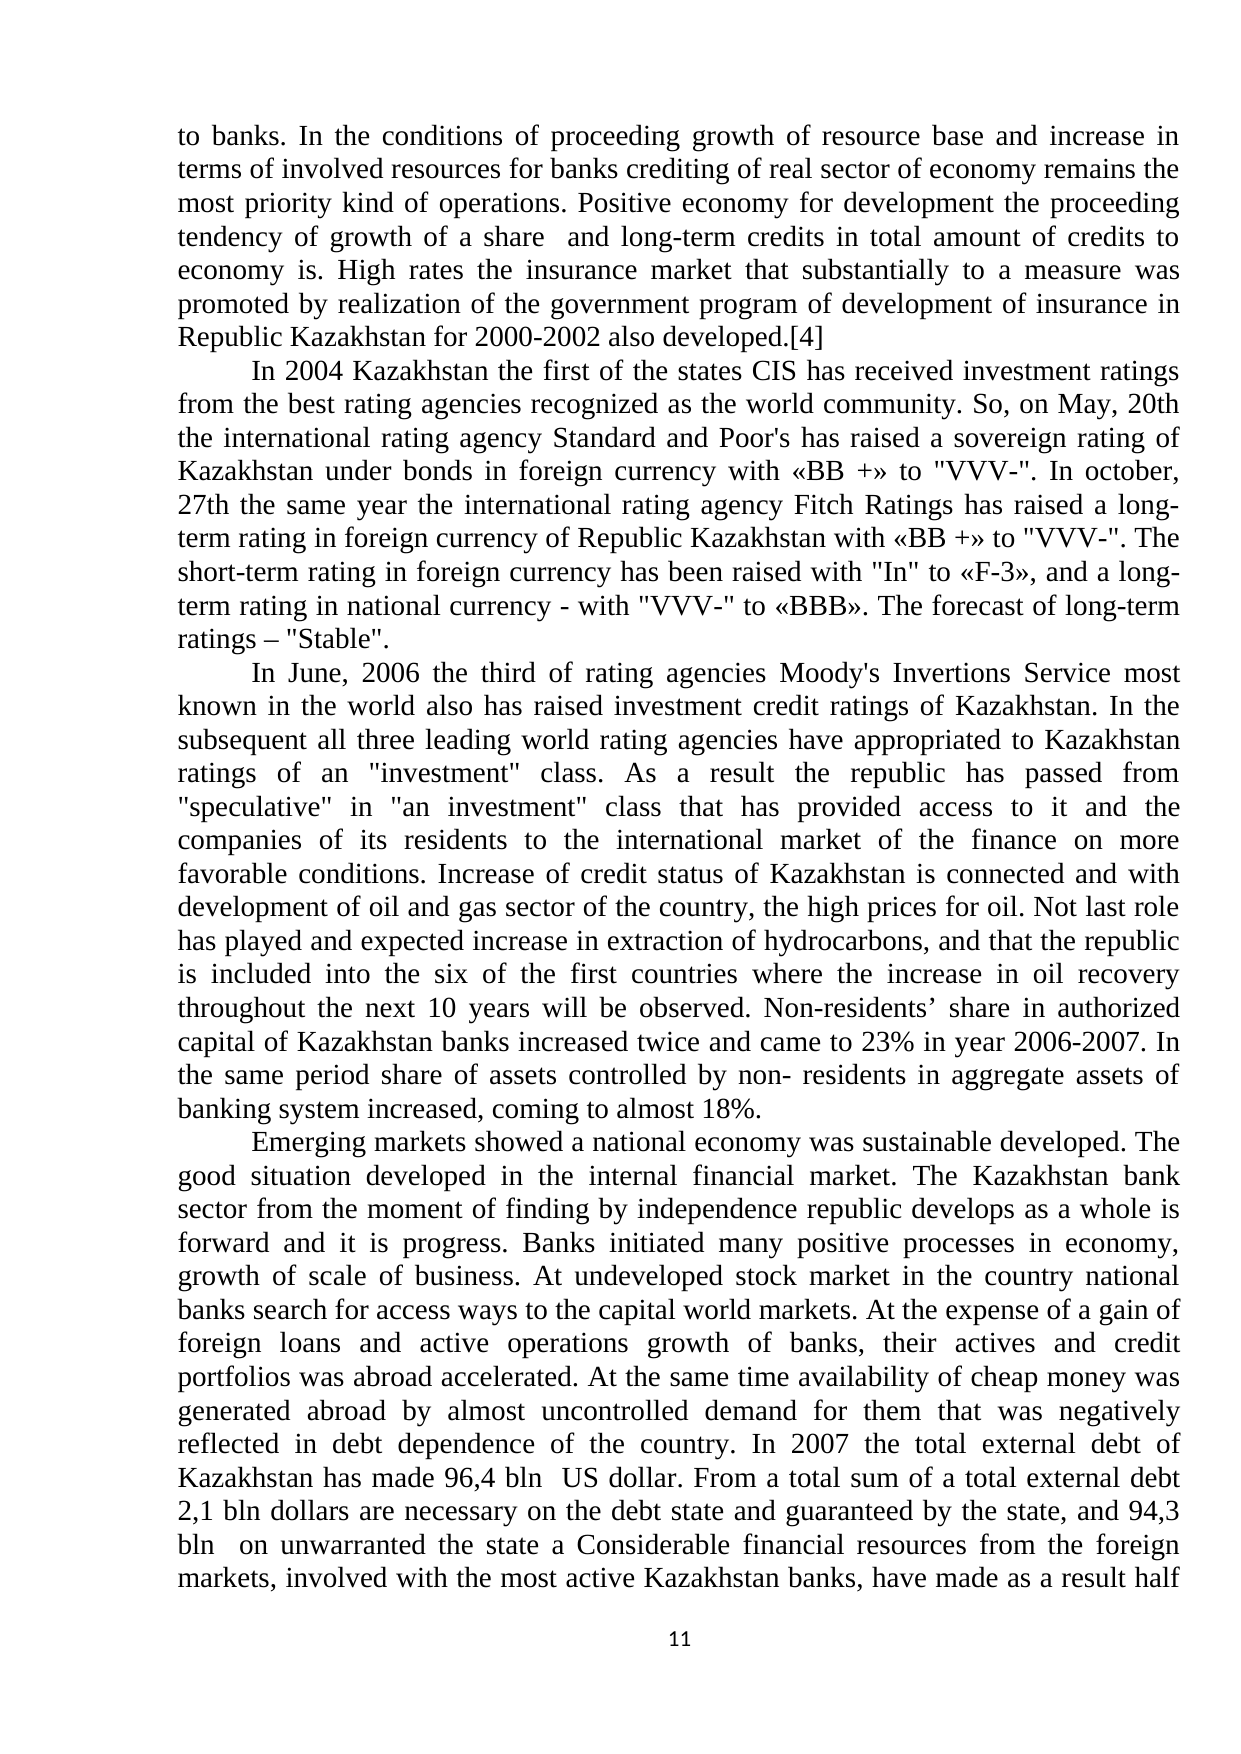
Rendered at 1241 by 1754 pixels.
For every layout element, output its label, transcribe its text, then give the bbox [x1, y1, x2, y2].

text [177, 118, 1181, 353]
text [177, 1124, 1181, 1594]
text In June, 2006 the third of rating agencies Moody's Invertions Service most known in the world also has raised investment credit ratings of Kazakhstan. In the subsequent all three leading world rating agencies have appropriated to Kazakhstan ratings of an "investment" class. As a result the republic has passed from "speculative" in "an investment" class that has provided access to it and the companies of its residents to the international market of the finance on more favorable conditions. Increase of credit status of Kazakhstan is connected and with development of oil and gas sector of the country, the high prices for oil. Not last role has played and expected increase in extraction of hydrocarbons, and that the republic is included into the six of the first countries where the increase in oil recovery throughout the next 10 years will be observed. Non-residents’ share in authorized capital of Kazakhstan banks increased twice and came to 23% in year 2006-2007. In the same period share of assets controlled by non- residents in aggregate assets of banking system increased, coming to almost 18%. [177, 655, 1181, 1124]
text In 2004 Kazakhstan the first of the states CIS has received investment ratings from the best rating agencies recognized as the world community. So, on May, 20th the international rating agency Standard and Poor's has raised a sovereign rating of Kazakhstan under bonds in foreign currency with «ВВ +» to "VVV-". In october, 27th the same year the international rating agency Fitch Ratings has raised a long-term rating in foreign currency of Republic Kazakhstan with «ВВ +» to "VVV-". The short-term rating in foreign currency has been raised with "In" to «F-3», and a long-term rating in national currency - with "VVV-" to «ВВВ». The forecast of long-term ratings – "Stable". [177, 353, 1181, 655]
